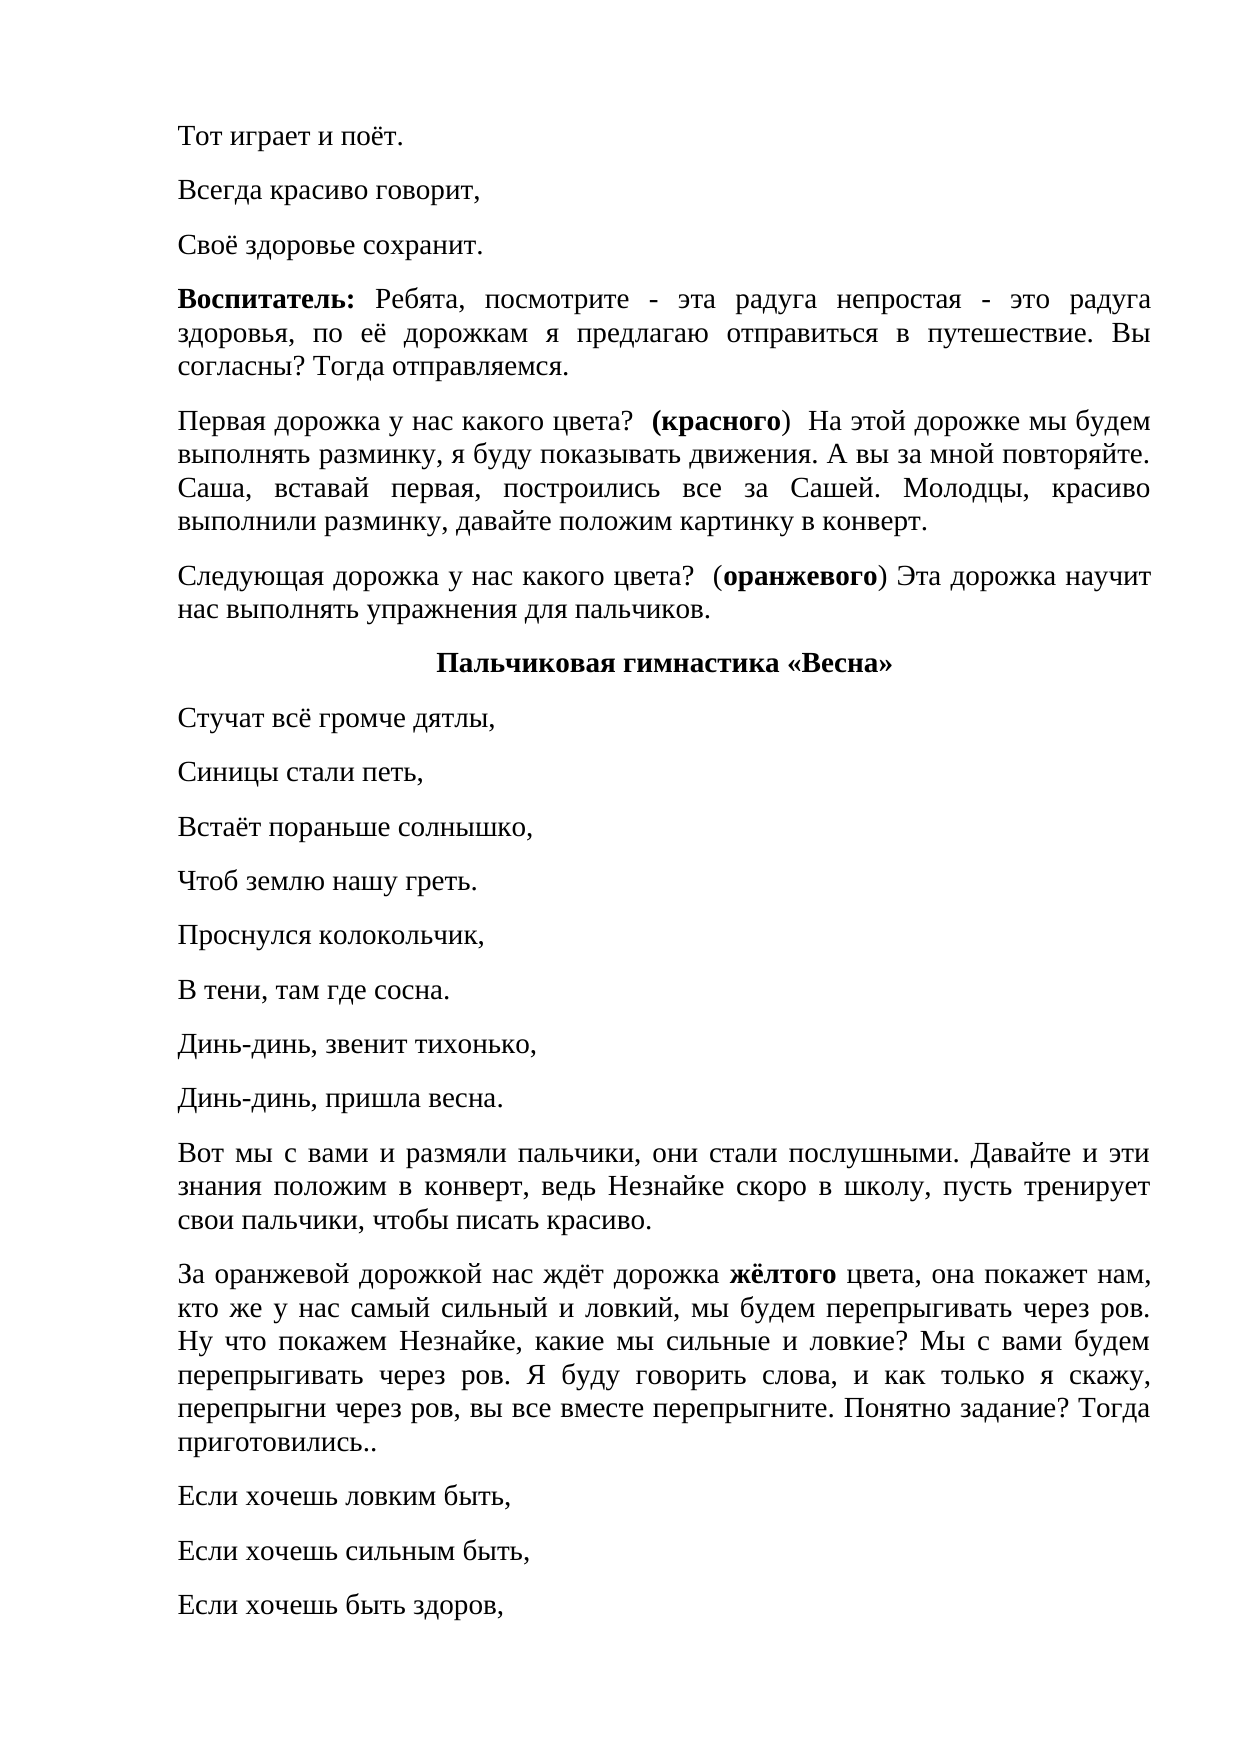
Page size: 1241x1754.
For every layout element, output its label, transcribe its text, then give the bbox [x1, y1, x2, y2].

text Динь-динь, звенит тихонько, [177, 1026, 1152, 1060]
text Чтоб землю нашу греть. [177, 863, 1152, 897]
text Динь-динь, пришла весна. [177, 1081, 1152, 1114]
text Тот играет и поёт. [177, 118, 1152, 152]
text Если хочешь сильным быть, [177, 1533, 1152, 1566]
text В тени, там где сосна. [177, 972, 1152, 1005]
text За оранжевой дорожкой нас ждёт дорожка жёлтого цвета, она покажет нам, кто же у нас самый сильный и ловкий, мы будем перепрыгивать через ров. Ну что покажем Незнайке, какие мы сильные и ловкие? Мы с вами будем перепрыгивать через ров. Я буду говорить слова, и как только я скажу, перепрыгни через ров, вы все вместе перепрыгните. Понятно задание? Тогда приготовились.. [177, 1256, 1152, 1458]
text Стучат всё громче дятлы, [177, 700, 1152, 733]
text Если хочешь ловким быть, [177, 1478, 1152, 1512]
text Синицы стали петь, [177, 754, 1152, 788]
text Пальчиковая гимнастика «Весна» [177, 646, 1152, 679]
text Вот мы с вами и размяли пальчики, они стали послушными. Давайте и эти знания положим в конверт, ведь Незнайке скоро в школу, пусть тренирует свои пальчики, чтобы писать красиво. [177, 1135, 1152, 1236]
text Первая дорожка у нас какого цвета? (красного) На этой дорожке мы будем выполнять разминку, я буду показывать движения. А вы за мной повторяйте. Саша, вставай первая, построились все за Сашей. Молодцы, красиво выполнили разминку, давайте положим картинку в конверт. [177, 403, 1152, 537]
text Воспитатель: Ребята, посмотрите - эта радуга непростая - это радуга здоровья, по её дорожкам я предлагаю отправиться в путешествие. Вы согласны? Тогда отправляемся. [177, 281, 1152, 382]
text Всегда красиво говорит, [177, 172, 1152, 206]
text Проснулся колокольчик, [177, 917, 1152, 951]
text Если хочешь быть здоров, [177, 1587, 1152, 1621]
text Встаёт пораньше солнышко, [177, 809, 1152, 842]
text Своё здоровье сохранит. [177, 227, 1152, 260]
text Следующая дорожка у нас какого цвета? (оранжевого) Эта дорожка научит нас выполнять упражнения для пальчиков. [177, 558, 1152, 625]
